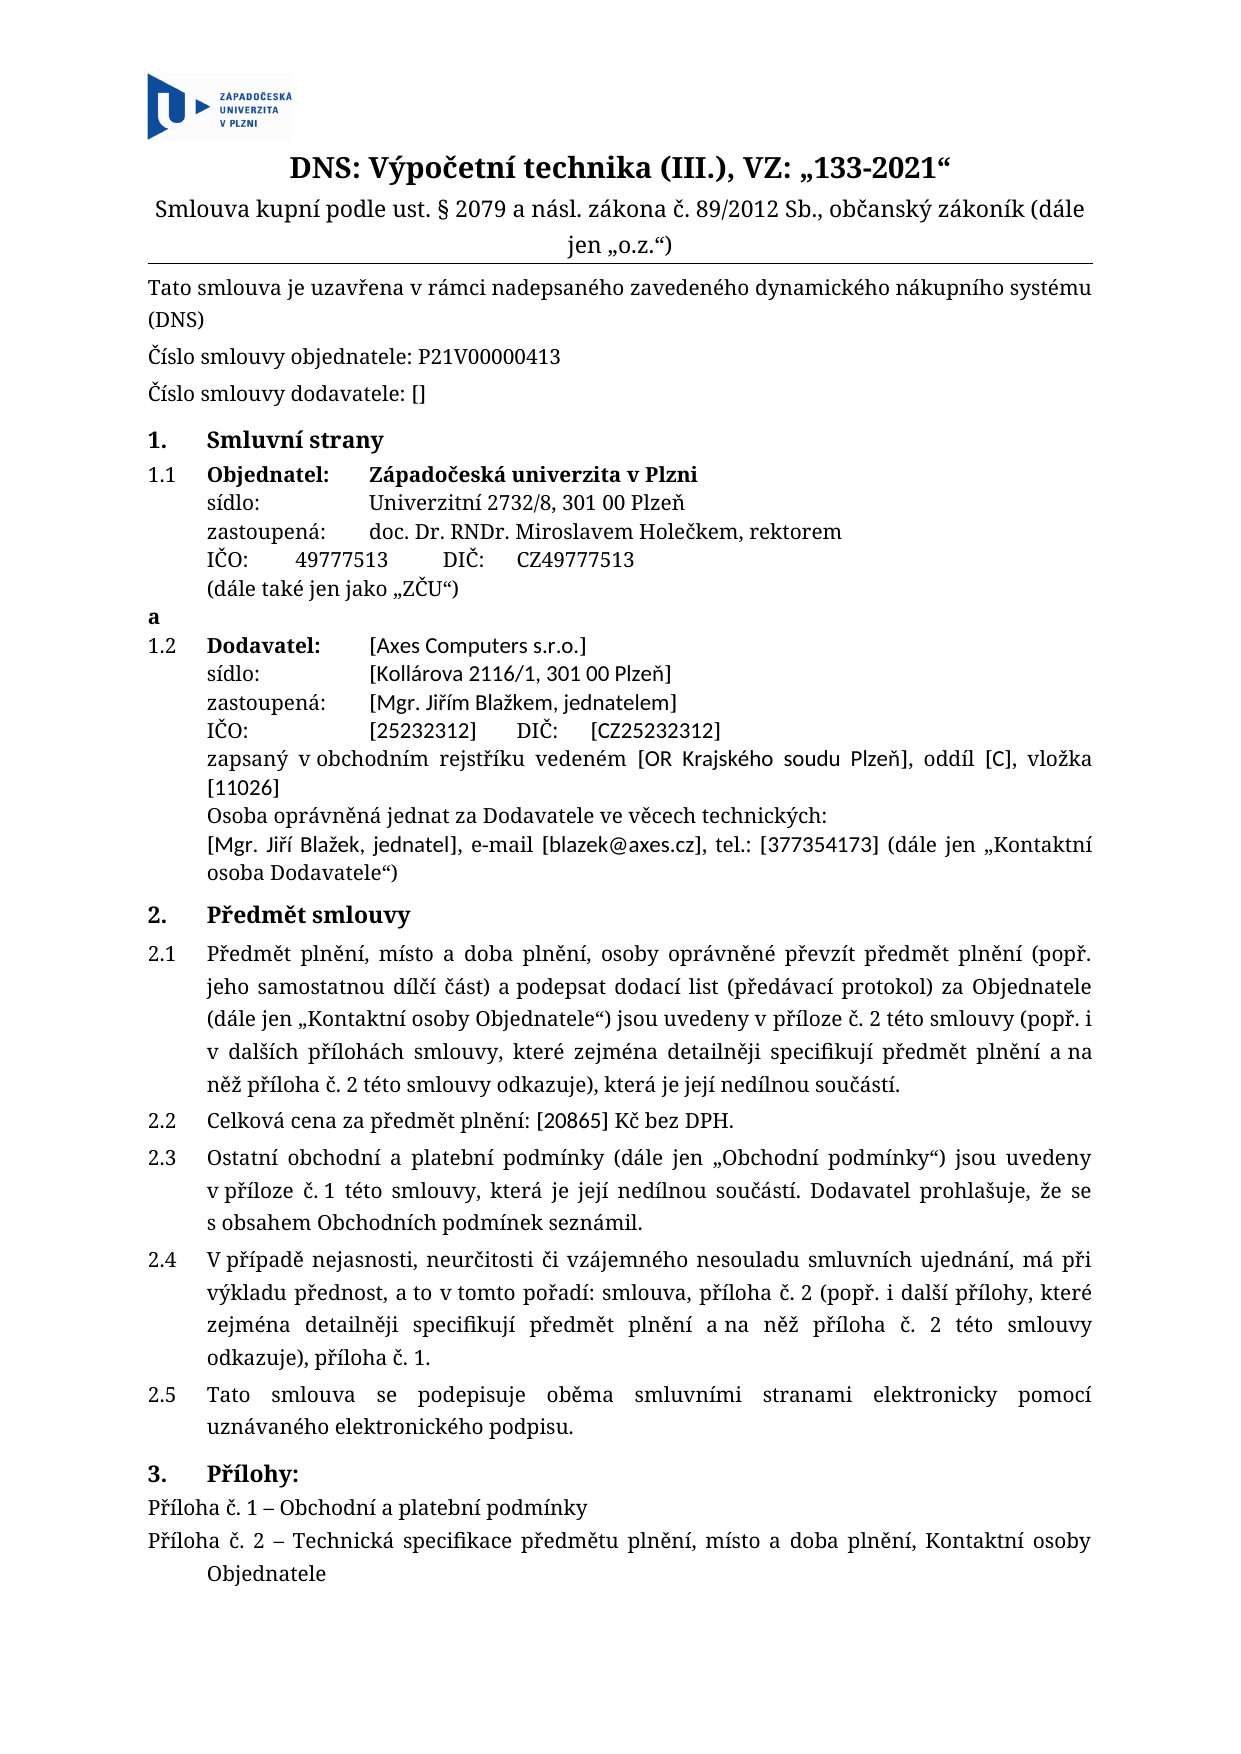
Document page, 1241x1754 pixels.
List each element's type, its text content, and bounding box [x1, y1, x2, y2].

text zapsaný v obchodním rejstříku vedeném [OR Krajského soudu Plzeň], oddíl [C], vložka [11026] [207, 744, 1093, 801]
text [Mgr. Jiří Blažek, jednatel], e-mail [blazek@axes.cz], tel.: [377354173] (dále jen „Kontaktní osoba Dodavatele“) [207, 830, 1093, 887]
text IČO: [25232312] DIČ: [CZ25232312] [207, 716, 1093, 744]
text zastoupená: [Mgr. Jiřím Blažkem, jednatelem] [207, 688, 1093, 716]
list Smluvní strany [148, 424, 1093, 455]
list Ostatní obchodní a platební podmínky (dále jen „Obchodní podmínky“) jsou uvedeny v příloze č. 1 této smlouvy, která je její nedílnou součástí. Dodavatel prohlašuje, že se s obsahem Obchodních podmínek seznámil. [148, 1143, 1093, 1237]
picture [147, 73, 292, 140]
text Příloha č. 1 – Obchodní a platební podmínky [148, 1493, 1093, 1522]
list V případě nejasnosti, neurčitosti či vzájemného nesouladu smluvních ujednání, má při výkladu přednost, a to v tomto pořadí: smlouva, příloha č. 2 (popř. i další přílohy, které zejména detailněji specifikují předmět plnění a na něž příloha č. 2 této smlouvy odkazuje), příloha č. 1. [148, 1245, 1093, 1371]
text IČO: 49777513 DIČ: CZ49777513 [207, 545, 1093, 574]
text a [148, 602, 1093, 631]
text sídlo: [Kollárova 2116/1, 301 00 Plzeň] [207, 659, 1093, 688]
text sídlo: Univerzitní 2732/8, 301 00 Plzeň [207, 488, 1093, 517]
text Číslo smlouvy dodavatele: [] [148, 379, 1093, 407]
text Osoba oprávněná jednat za Dodavatele ve věcech technických: [207, 801, 1093, 830]
list Dodavatel: [Axes Computers s.r.o.] [148, 631, 1093, 659]
text zastoupená: doc. Dr. RNDr. Miroslavem Holečkem, rektorem [207, 517, 1093, 545]
text (dále také jen jako „ZČU“) [207, 574, 1093, 602]
list Tato smlouva se podepisuje oběma smluvními stranami elektronicky pomocí uznávaného elektronického podpisu. [148, 1380, 1093, 1441]
list Předmět smlouvy [148, 899, 1093, 930]
text Číslo smlouvy objednatele: P21V00000413 [148, 342, 1093, 371]
text Tato smlouva je uzavřena v rámci nadepsaného zavedeného dynamického nákupního systému (DNS) [148, 273, 1093, 334]
list Předmět plnění, místo a doba plnění, osoby oprávněné převzít předmět plnění (popř. jeho samostatnou dílčí část) a podepsat dodací list (předávací protokol) za Objednatele (dále jen „Kontaktní osoby Objednatele“) jsou uvedeny v příloze č. 2 této smlouvy (popř. i v dalších přílohách smlouvy, které zejména detailněji specifikují předmět plnění a na něž příloha č. 2 této smlouvy odkazuje), která je její nedílnou součástí. [148, 939, 1093, 1098]
list Objednatel: Západočeská univerzita v Plzni [148, 460, 1093, 488]
text DNS: Výpočetní technika (III.), VZ: „133-2021“ [148, 148, 1093, 187]
list Přílohy: [148, 1457, 1093, 1489]
list Celková cena za předmět plnění: [20865] Kč bez DPH. [148, 1106, 1093, 1135]
text Smlouva kupní podle ust. § 2079 a násl. zákona č. 89/2012 Sb., občanský zákoník (dále jen „o.z.“) [148, 193, 1093, 263]
text Příloha č. 2 – Technická specifikace předmětu plnění, místo a doba plnění, Kontaktní osoby Objednatele [148, 1526, 1093, 1587]
